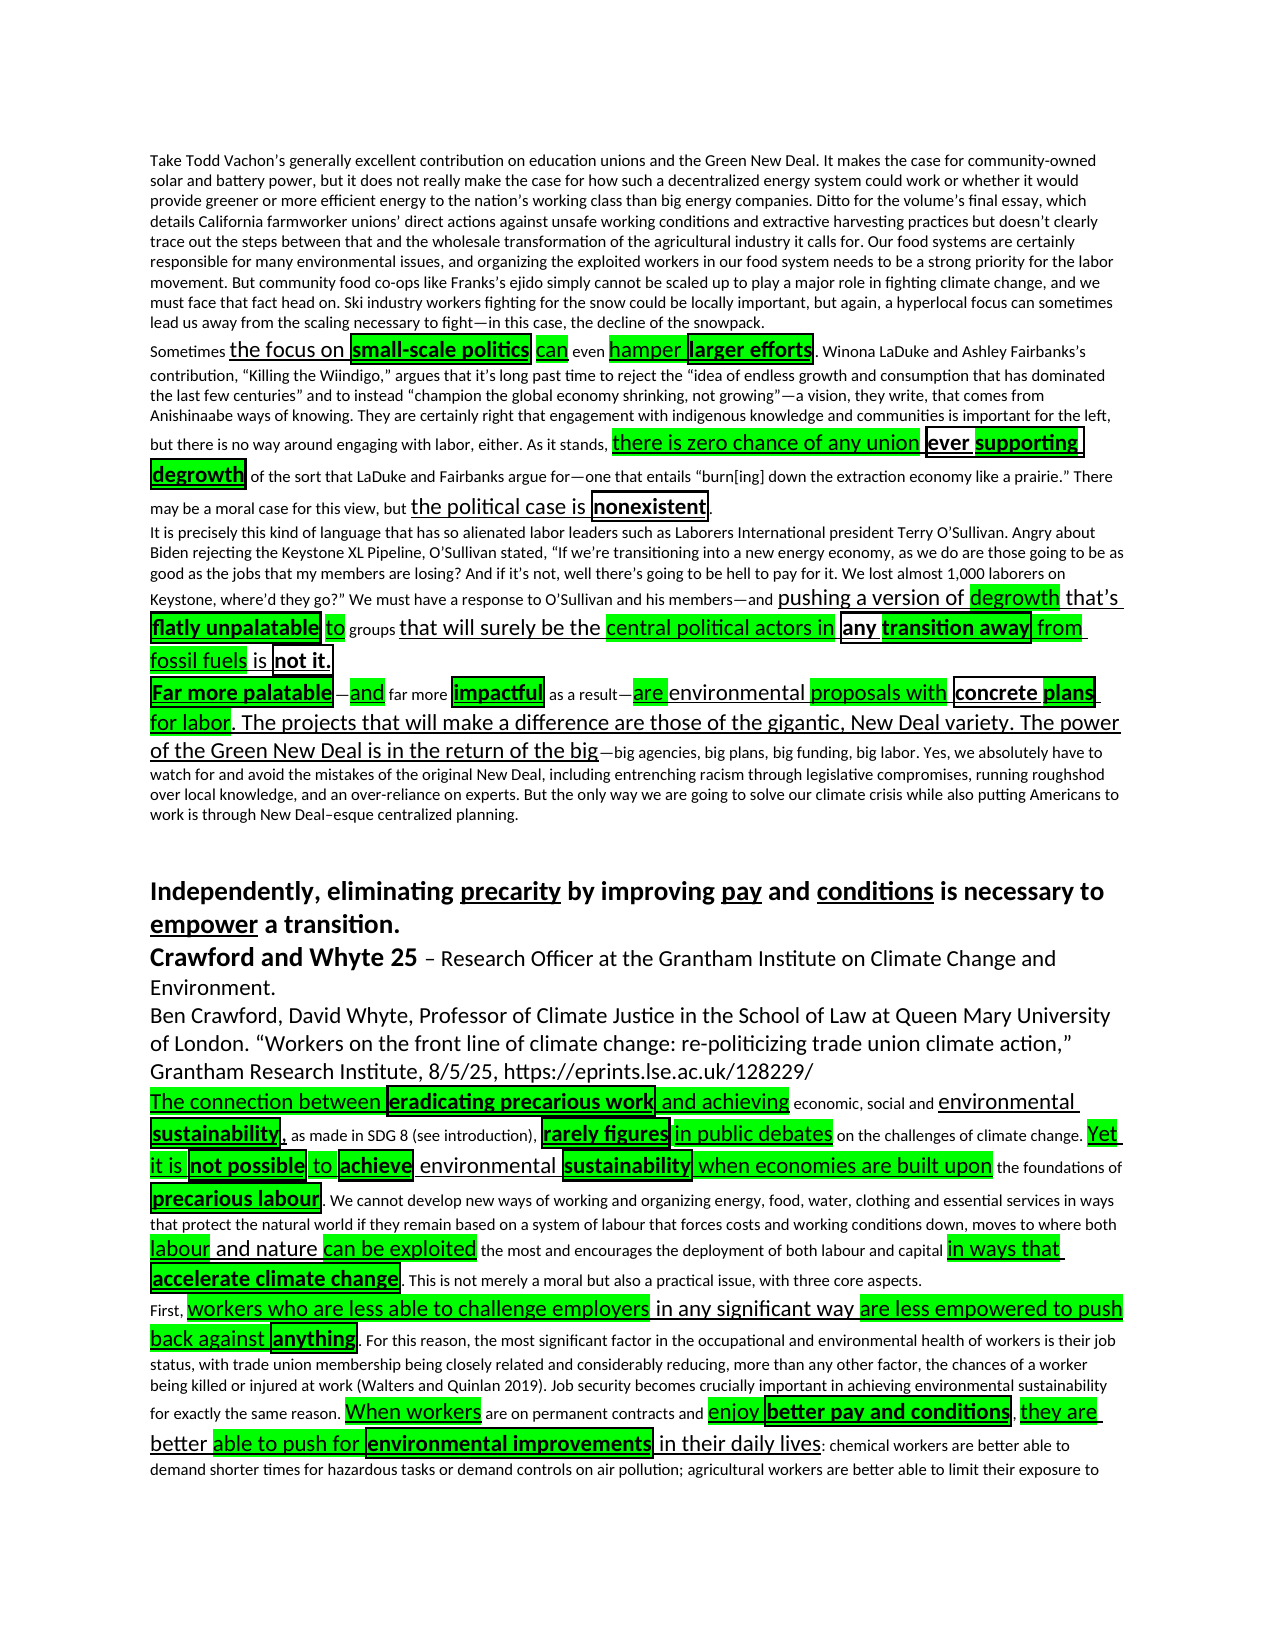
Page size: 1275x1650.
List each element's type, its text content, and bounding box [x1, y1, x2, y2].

text Sometimes the focus on small-scale politics can even hamper larger efforts. Winona LaDuke and Ashley Fairbanks’s contribution, “Killing the Wiindigo,” argues that it’s long past time to reject the “idea of endless growth and consumption that has dominated the last few centuries” and to instead “champion the global economy shrinking, not growing”—a vision, they write, that comes from Anishinaabe ways of knowing. They are certainly right that engagement with indigenous knowledge and communities is important for the left, but there is no way around engaging with labor, either. As it stands, there is zero chance of any union ever supporting degrowth of the sort that LaDuke and Fairbanks argue for—one that entails “burn[ing] down the extraction economy like a prairie.” There may be a moral case for this view, but the political case is nonexistent. [150, 333, 1125, 522]
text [150, 1294, 1125, 1480]
text Ben Crawford, David Whyte, Professor of Climate Justice in the School of Law at Queen Mary University of London. “Workers on the front line of climate change: re-politicizing trade union climate action,” Grantham Research Institute, 8/5/25, https://eprints.lse.ac.uk/128229/ [150, 1001, 1125, 1085]
text Take Todd Vachon’s generally excellent contribution on education unions and the Green New Deal. It makes the case for community-owned solar and battery power, but it does not really make the case for how such a decentralized energy system could work or whether it would provide greener or more efficient energy to the nation’s working class than big energy companies. Ditto for the volume’s final essay, which details California farmworker unions’ direct actions against unsafe working conditions and extractive harvesting practices but doesn’t clearly trace out the steps between that and the wholesale transformation of the agricultural industry it calls for. Our food systems are certainly responsible for many environmental issues, and organizing the exploited workers in our food system needs to be a strong priority for the labor movement. But community food co-ops like Franks’s ejido simply cannot be scaled up to play a major role in fighting climate change, and we must face that fact head on. Ski industry workers fighting for the snow could be locally important, but again, a hyperlocal focus can sometimes lead us away from the scaling necessary to fight—in this case, the decline of the snowpack. [150, 150, 1125, 333]
text It is precisely this kind of language that has so alienated labor leaders such as Laborers International president Terry O’Sullivan. Angry about Biden rejecting the Keystone XL Pipeline, O’Sullivan stated, “If we’re transitioning into a new energy economy, as we do are those going to be as good as the jobs that my members are losing? And if it’s not, well there’s going to be hell to pay for it. We lost almost 1,000 laborers on Keystone, where’d they go?” We must have a response to O’Sullivan and his members—and pushing a version of degrowth that’s flatly unpalatable to groups that will surely be the central political actors in any transition away from fossil fuels is not it. [150, 522, 1125, 676]
text Far more palatable—and far more impactful as a result—are environmental proposals with concrete plans for labor. The projects that will make a difference are those of the gigantic, New Deal variety. The power of the Green New Deal is in the return of the big—big agencies, big plans, big funding, big labor. Yes, we absolutely have to watch for and avoid the mistakes of the original New Deal, including entrenching racism through legislative compromises, running roughshod over local knowledge, and an over-reliance on experts. But the only way we are going to solve our climate crisis while also putting Americans to work is through New Deal–esque centralized planning. [150, 676, 1125, 825]
text The connection between eradicating precarious work and achieving economic, social and environmental sustainability, as made in SDG 8 (see introduction), rarely figures in public debates on the challenges of climate change. Yet it is not possible to achieve environmental sustainability when economies are built upon the foundations of precarious labour. We cannot develop new ways of working and organizing energy, food, water, clothing and essential services in ways that protect the natural world if they remain based on a system of labour that forces costs and working conditions down, moves to where both labour and nature can be exploited the most and encourages the deployment of both labour and capital in ways that accelerate climate change. This is not merely a moral but also a practical issue, with three core aspects. [150, 1085, 1125, 1294]
text Crawford and Whyte 25 – Research Officer at the Grantham Institute on Climate Change and Environment. [150, 940, 1125, 1001]
subtitle Independently, eliminating precarity by improving pay and conditions is necessary to empower a transition. [150, 874, 1125, 940]
